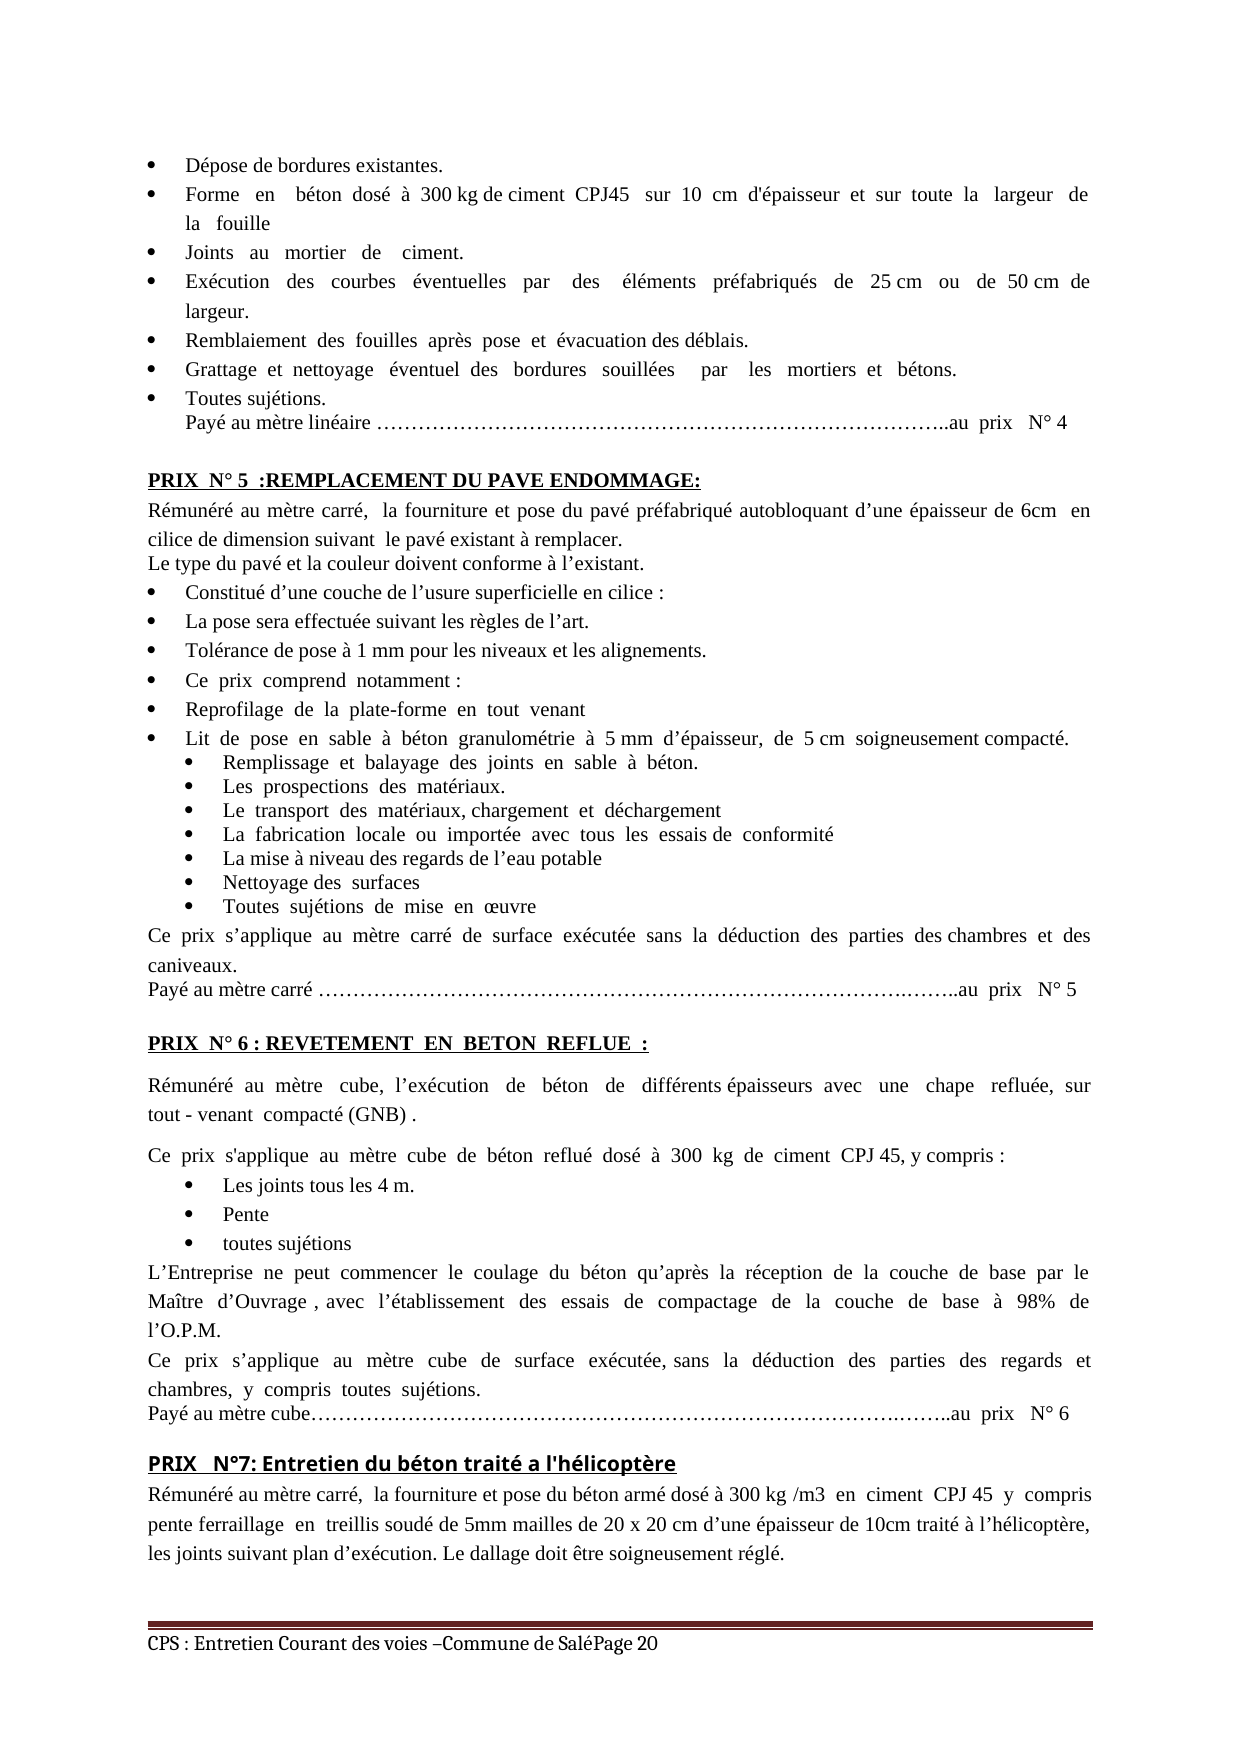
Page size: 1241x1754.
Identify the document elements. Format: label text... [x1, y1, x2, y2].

text Ce prix s’applique au mètre cube de surface exécutée, sans la déduction des parties des regards et chambres, y compris toutes sujétions. [148, 1342, 1093, 1401]
list Forme en béton dosé à de ciment CPJ45 sur 10 cm d'épaisseur et sur toute la largeur de la fouille [148, 177, 1093, 235]
text PRIX N° 6 : REVETEMENT EN BETON REFLUE : [148, 1026, 1093, 1055]
text Ce prix s’applique au mètre carré de surface exécutée sans la déduction des parties des chambres et des caniveaux. [148, 918, 1093, 977]
list La mise à niveau des regards de l’eau potable [185, 846, 1093, 870]
text PRIX N° 5 :REMPLACEMENT DU PAVE ENDOMMAGE: [148, 463, 1093, 492]
list Remplissage et balayage des joints en sable à béton. [185, 750, 1093, 774]
list Exécution des courbes éventuelles par des éléments préfabriqués de ou de de largeur. [148, 264, 1093, 323]
list Reprofilage de la plate-forme en tout venant [148, 692, 1093, 721]
list Tolérance de pose à pour les niveaux et les alignements. [148, 633, 1093, 662]
list Toutes sujétions de mise en œuvre [185, 894, 1093, 918]
list Les prospections des matériaux. [185, 774, 1093, 798]
list Grattage et nettoyage éventuel des bordures souillées par les mortiers et bétons. [148, 352, 1093, 381]
text Le type du pavé et la couleur doivent conforme à l’existant. [148, 551, 1093, 575]
text Ce prix s'applique au mètre cube de béton reflué dosé à 300 kg de ciment CPJ 45, y compris : [148, 1138, 1093, 1167]
list Joints au mortier de ciment. [148, 235, 1093, 264]
text PRIX N°7: Entretien du béton traité a l'hélicoptère [148, 1449, 1093, 1477]
text Payé au mètre cube………………………………………………………………………….……..au prix N° 6 [148, 1401, 1093, 1425]
text Payé au mètre linéaire ………………………………………………………………………..au prix N° 4 [185, 410, 1093, 434]
list La fabrication locale ou importée avec tous les essais de conformité [185, 822, 1093, 846]
list toutes sujétions [185, 1226, 1093, 1255]
list Pente [185, 1197, 1093, 1226]
text Rémunéré au mètre carré, la fourniture et pose du pavé préfabriqué autobloquant d’une épaisseur de 6cm en cilice de dimension suivant le pavé existant à remplacer. [148, 492, 1093, 551]
list Remblaiement des fouilles après pose et évacuation des déblais. [148, 323, 1093, 352]
list Nettoyage des surfaces [185, 870, 1093, 894]
list Ce prix comprend notamment : [148, 662, 1093, 692]
text Rémunéré au mètre cube, l’exécution de béton de différents épaisseurs avec une chape refluée, sur tout - venant compacté (GNB) . [148, 1067, 1093, 1126]
list Le transport des matériaux, chargement et déchargement [185, 798, 1093, 822]
list La pose sera effectuée suivant les règles de l’art. [148, 604, 1093, 633]
list Dépose de bordures existantes. [148, 148, 1093, 177]
list Les joints tous les . [185, 1167, 1093, 1197]
list Constitué d’une couche de l’usure superficielle en cilice : [148, 575, 1093, 604]
text Rémunéré au mètre carré, la fourniture et pose du béton armé dosé à 300 kg /m3 en ciment CPJ 45 y compris pente ferraillage en treillis soudé de 5mm mailles de 20 x 20 cm d’une épaisseur de 10cm traité à l’hélicoptère, les joints suivant plan d’exécution. Le dallage doit être soigneusement réglé. [148, 1477, 1093, 1565]
list Lit de pose en sable à béton granulométrie à d’épaisseur, de soigneusement compacté. [148, 721, 1093, 750]
text Payé au mètre carré ………………………………………………………………………….……..au prix N° 5 [148, 977, 1093, 1001]
text L’Entreprise ne peut commencer le coulage du béton qu’après la réception de la couche de base par le Maître d’Ouvrage , avec l’établissement des essais de compactage de la couche de base à 98% de l’O.P.M. [148, 1255, 1093, 1342]
list Toutes sujétions. [148, 381, 1093, 410]
